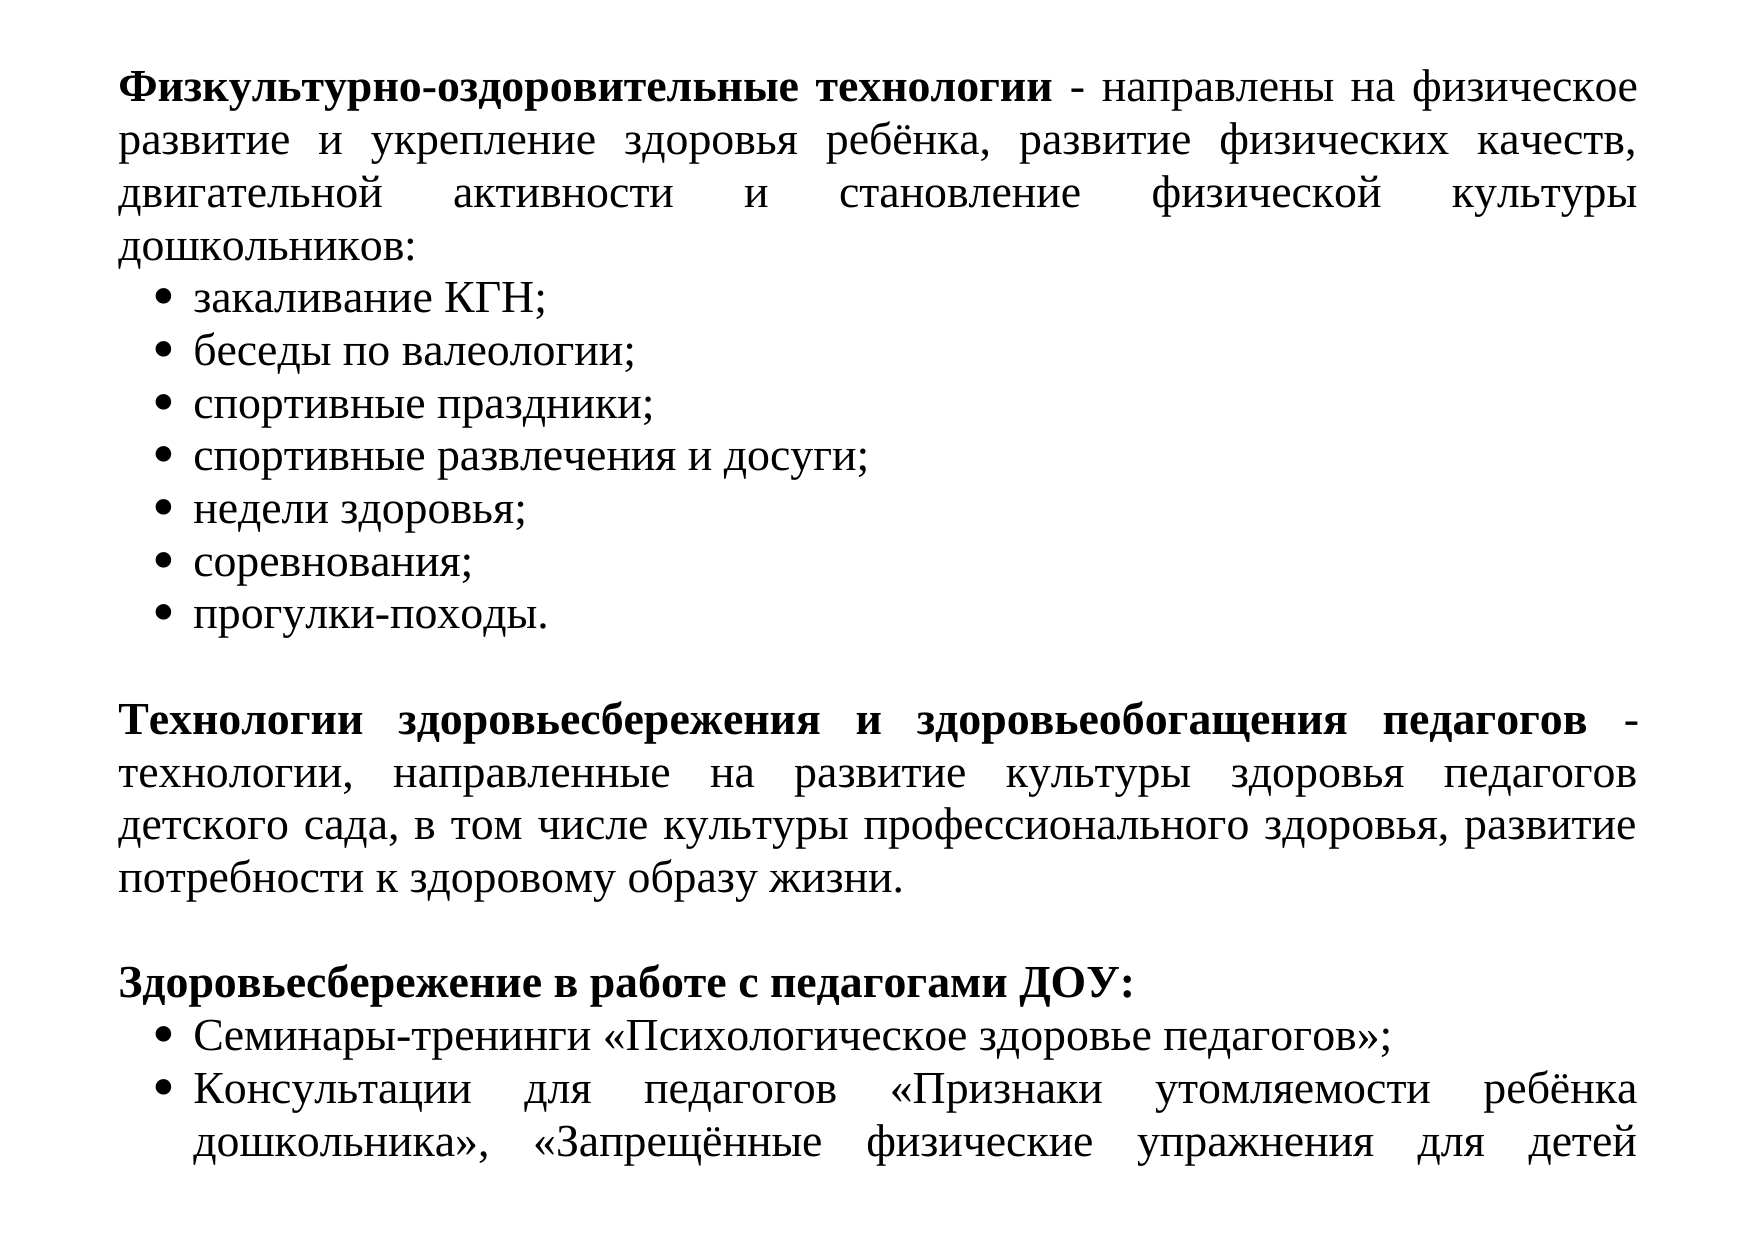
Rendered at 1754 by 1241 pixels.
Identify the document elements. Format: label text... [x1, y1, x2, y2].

text Физкультурно-оздоровительные технологии - направлены на физическое развитие и укрепление здоровья ребёнка, развитие физических качеств, двигательной активности и становление физической культуры дошкольников: [118, 59, 1639, 270]
list недели здоровья; [156, 481, 1639, 533]
list спортивные развлечения и досуги; [156, 428, 1639, 481]
list закаливание КГН; [156, 270, 1639, 323]
list спортивные праздники; [156, 375, 1639, 428]
list беседы по валеологии; [156, 323, 1639, 375]
text Здоровьесбережение в работе с педагогами ДОУ: [118, 955, 1639, 1008]
list Семинары-тренинги «Психологическое здоровье педагогов»; [156, 1008, 1639, 1061]
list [156, 1061, 1639, 1166]
text Технологии здоровьесбережения и здоровьеобогащения педагогов - технологии, направленные на развитие культуры здоровья педагогов детского сада, в том числе культуры профессионального здоровья, развитие потребности к здоровому образу жизни. [118, 692, 1639, 902]
list соревнования; [156, 533, 1639, 586]
list прогулки-походы. [156, 586, 1639, 639]
